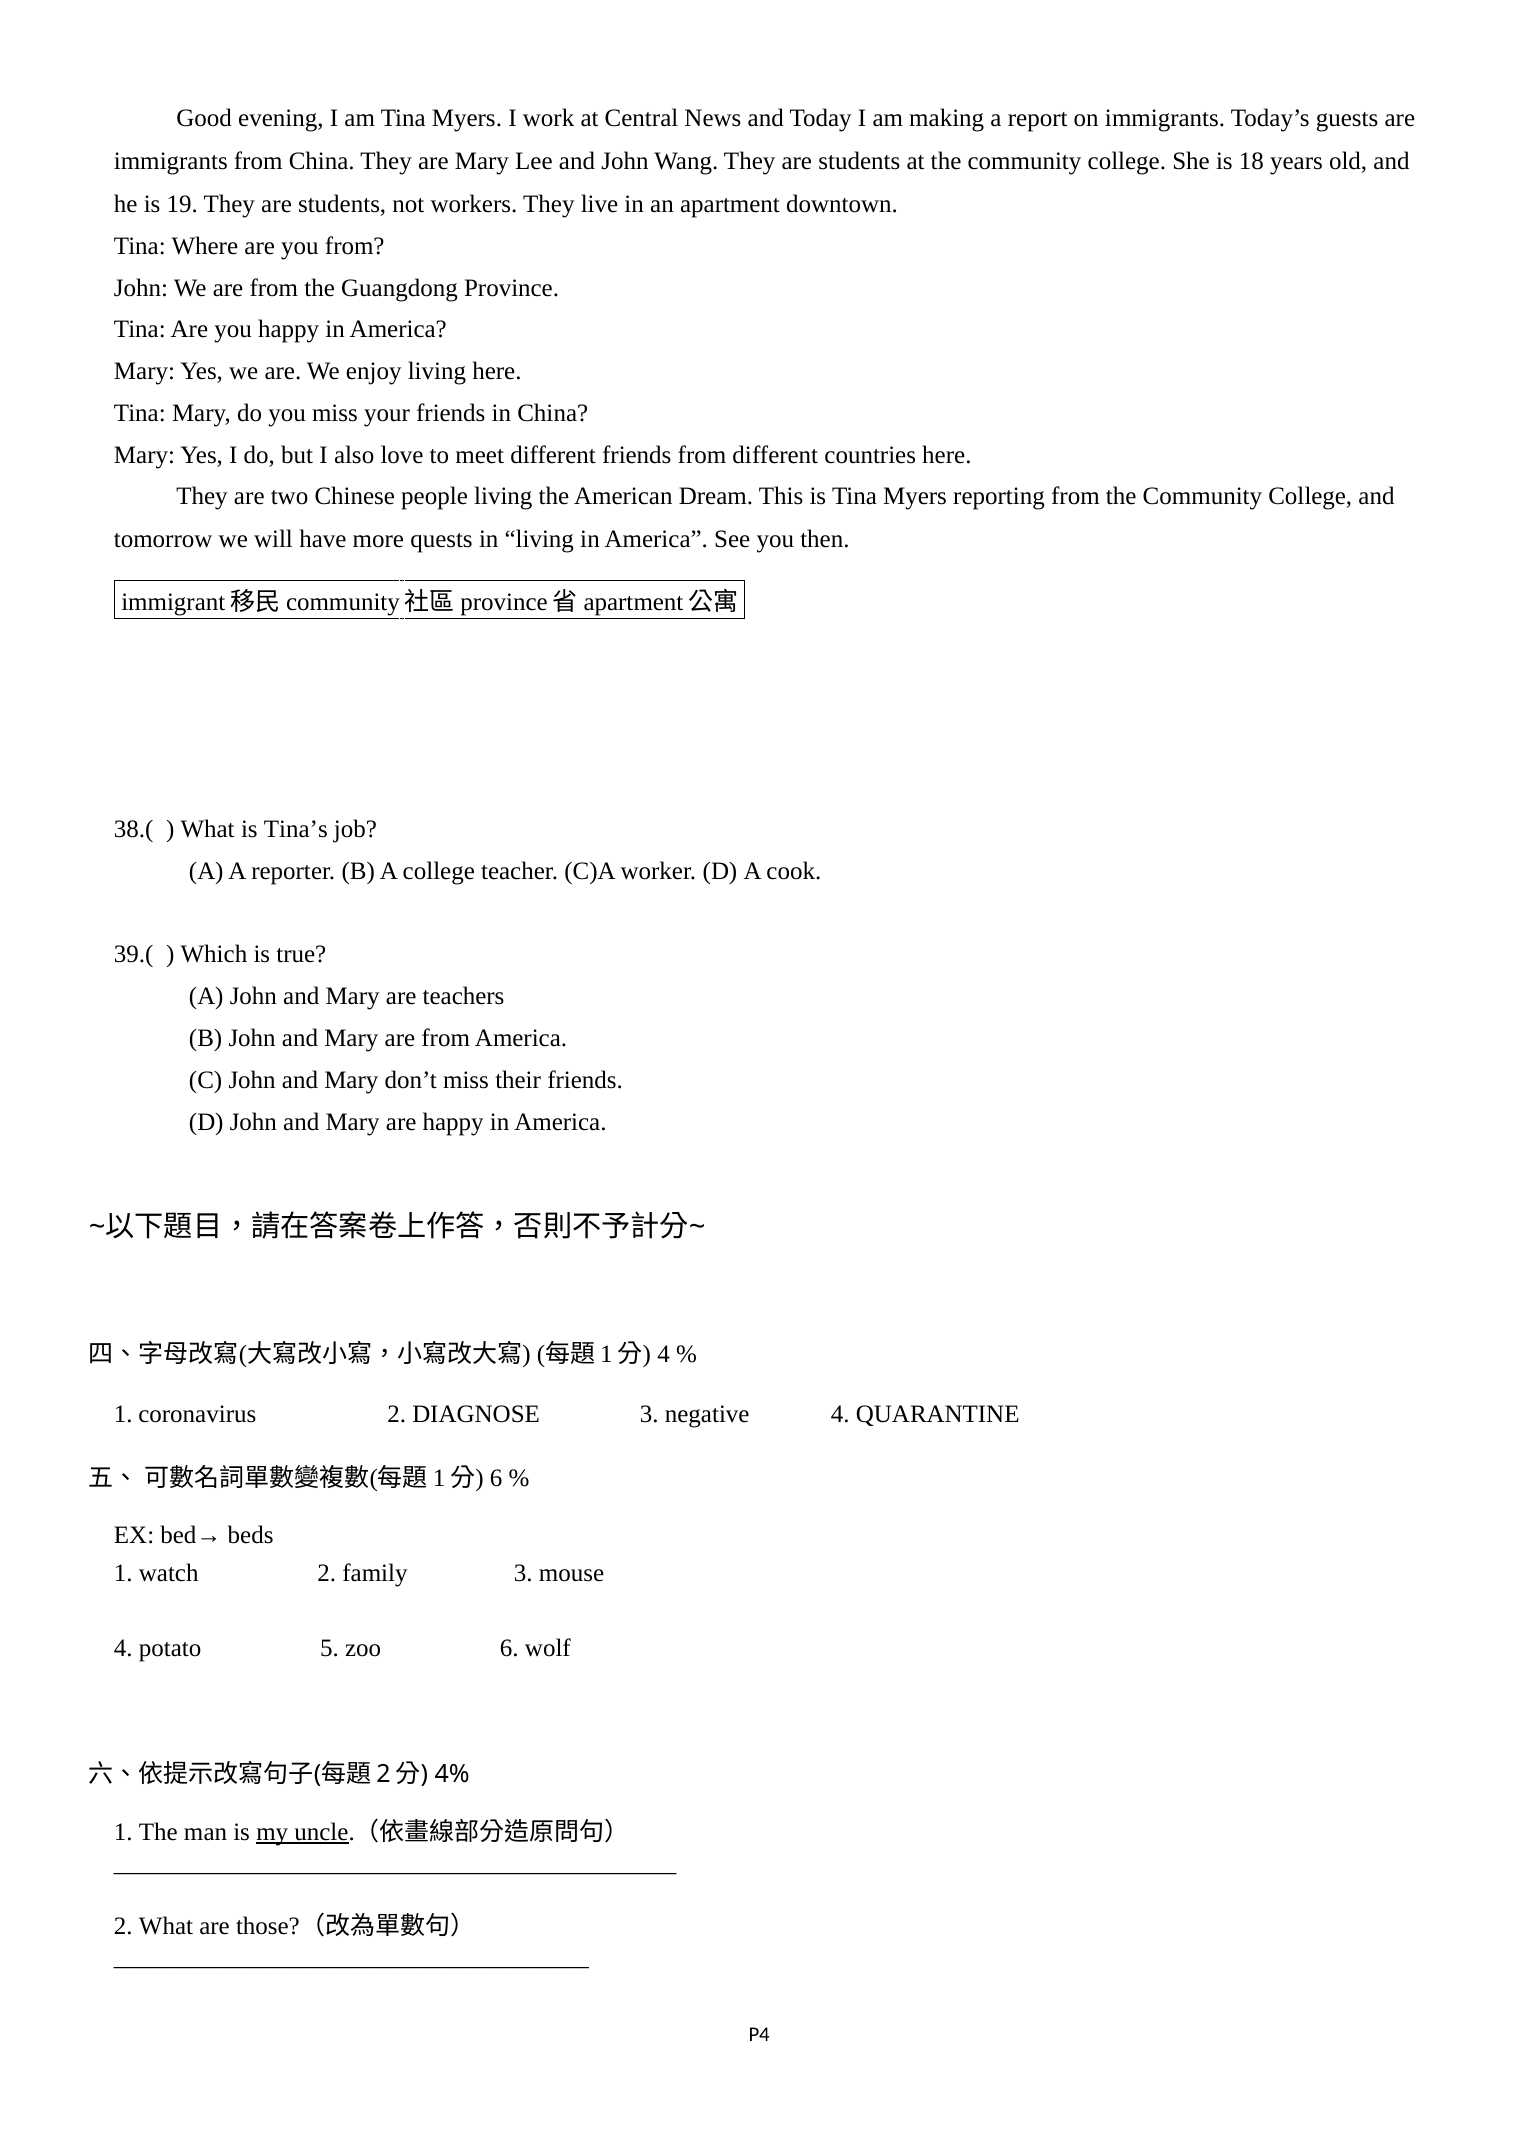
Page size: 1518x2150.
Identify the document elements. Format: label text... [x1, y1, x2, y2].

text Mary: Yes, I do, but I also love to meet different friends from different countries here. [114, 435, 1429, 473]
text Tina: Where are you from? [114, 226, 1429, 264]
text (D) John and Mary are happy in America. [114, 1102, 1429, 1140]
text 1. watch 2. family 3. mouse [114, 1553, 1429, 1591]
text (A) John and Mary are teachers [114, 977, 1429, 1014]
text 38.( ) What is Tina’s job? [114, 810, 1429, 847]
text 2. What are those?（改為單數句） ______________________________________ [114, 1906, 1429, 1971]
text 4. potato 5. zoo 6. wolf [114, 1628, 1429, 1666]
text 1. coronavirus 2. DIAGNOSE 3. negative 4. QUARANTINE [114, 1399, 1429, 1428]
text (A) A reporter. (B) A college teacher. (C)A worker. (D) A cook. [189, 852, 1429, 889]
text Mary: Yes, we are. We enjoy living here. [114, 352, 1429, 389]
text They are two Chinese people living the American Dream. This is Tina Myers reporting from the Community College, and tomorrow we will have more quests in “living in America”. See you then. [114, 477, 1429, 558]
text Good evening, I am Tina Myers. I work at Central News and Today I am making a report on immigrants. Today’s guests are immigrants from China. They are Mary Lee and John Wang. They are students at the community college. She is 18 years old, and he is 19. They are students, not workers. They live in an apartment downtown. [114, 98, 1429, 222]
text ~以下題目，請在答案卷上作答，否則不予計分~ [89, 1187, 1429, 1262]
text 六、依提示改寫句子(每題2分) 4% [89, 1739, 1429, 1793]
text Tina: Mary, do you miss your friends in China? [114, 393, 1429, 431]
text 1. The man is my uncle.（依畫線部分造原問句） _____________________________________________ [114, 1812, 1429, 1877]
text EX: bed→ beds [114, 1516, 1429, 1553]
text Tina: Are you happy in America? [114, 310, 1429, 347]
text immigrant移民 community社區 province省 apartment公寓 [114, 562, 1429, 637]
text 四、字母改寫(大寫改小寫，小寫改大寫) (每題1分) 4 % [89, 1333, 1429, 1370]
text 五、 可數名詞單數變複數(每題1分) 6 % [89, 1443, 1429, 1497]
text (B) John and Mary are from America. [114, 1019, 1429, 1056]
text 39.( ) Which is true? [114, 935, 1429, 973]
text (C) John and Mary don’t miss their friends. [114, 1060, 1429, 1098]
text John: We are from the Guangdong Province. [114, 268, 1429, 306]
